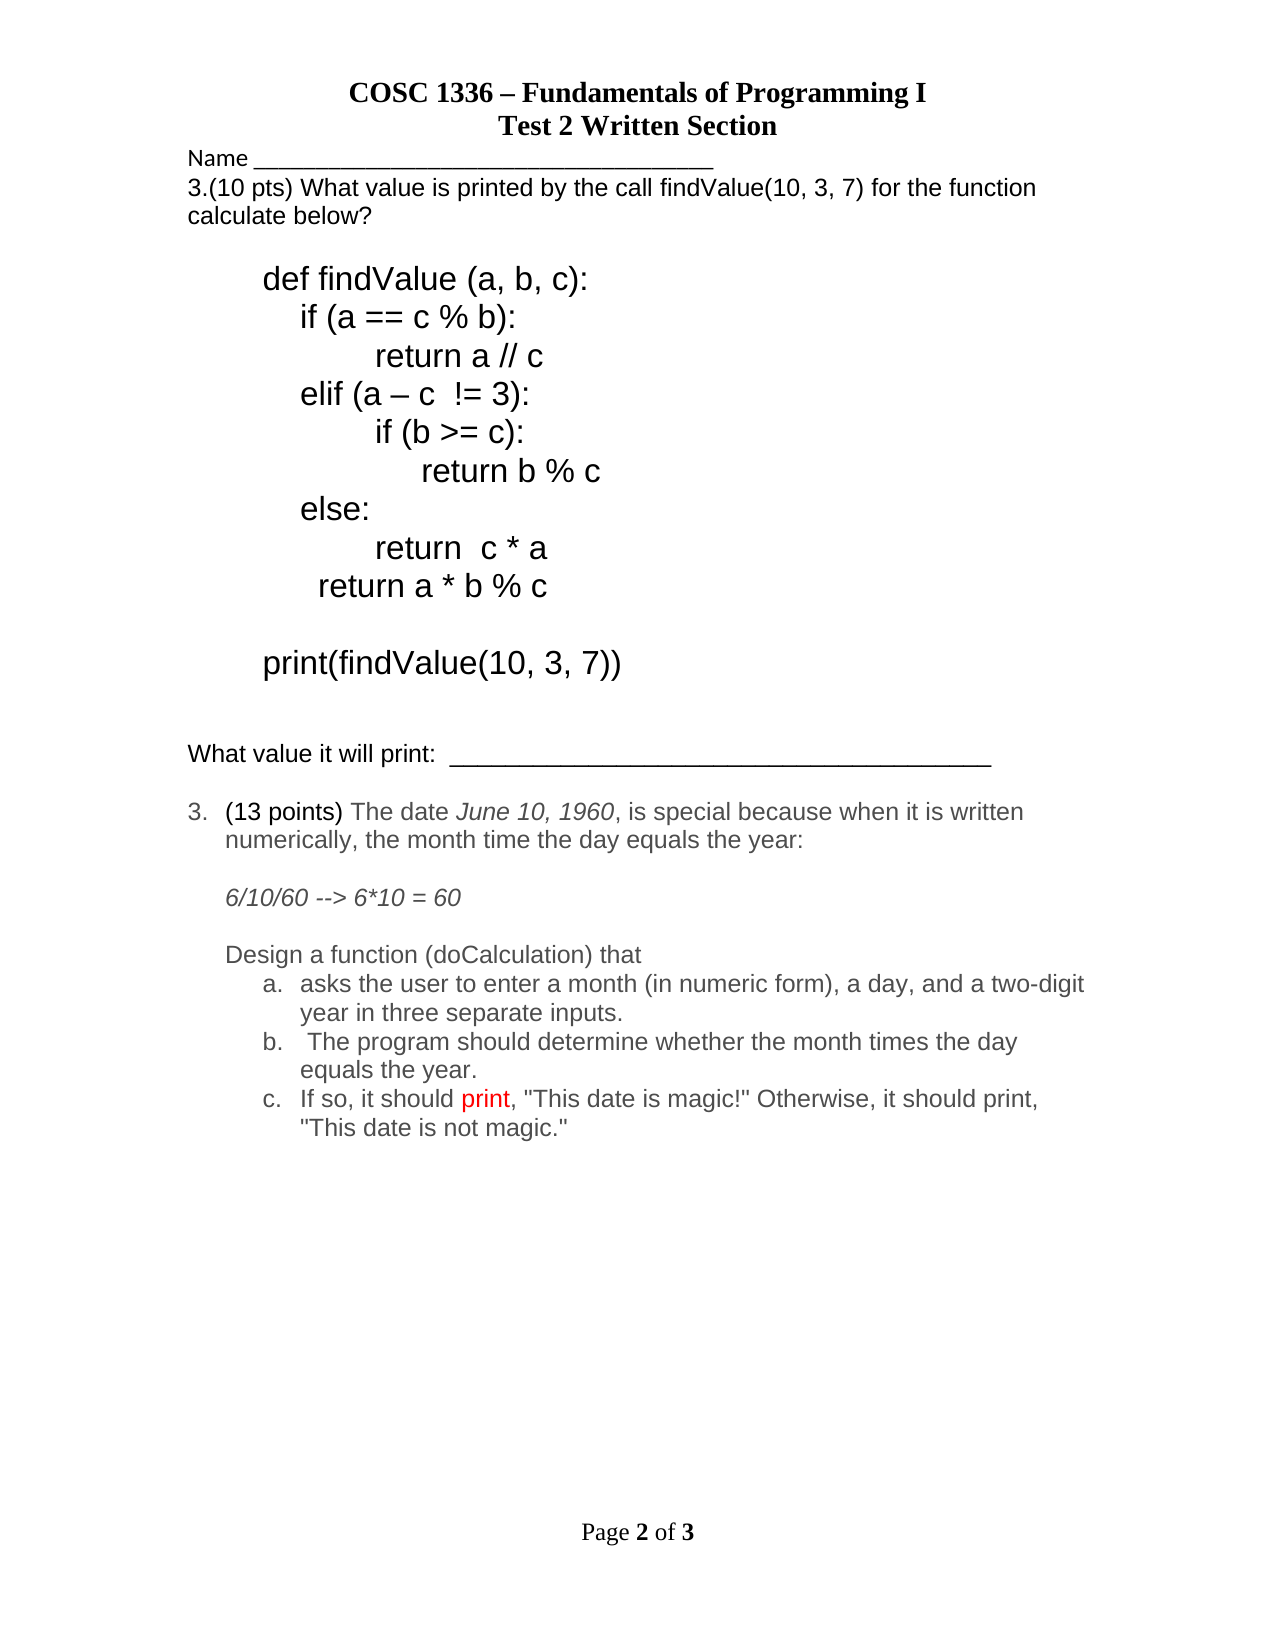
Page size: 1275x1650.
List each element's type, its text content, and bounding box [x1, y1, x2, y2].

list return a // c [300, 336, 1087, 374]
list The program should determine whether the month times the day equals the year. [262, 1027, 1087, 1084]
list If so, it should print, "This date is magic!" Otherwise, it should print, "This date is not magic." [262, 1084, 1087, 1142]
text What value it will print: _______________________________________ [187, 739, 1087, 768]
list if (a == c % b): [300, 297, 1087, 336]
list return a * b % c [262, 566, 1087, 605]
list print(findValue(10, 3, 7)) [262, 643, 1087, 682]
list return c * a [300, 528, 1087, 566]
list return b % c [300, 451, 1087, 489]
list elif (a – c != 3): [300, 374, 1087, 413]
list (13 points) The date June 10, 1960, is special because when it is written numerically, the month time the day equals the year: 6/10/60 --> 6*10 = 60 Design a function (doCalculation) that [187, 797, 1087, 969]
list def findValue (a, b, c): [262, 259, 1087, 297]
list 3.(10 pts) What value is printed by the call findValue(10, 3, 7) for the function calculate below? [187, 173, 1087, 230]
list else: [300, 489, 1087, 528]
list asks the user to enter a month (in numeric form), a day, and a two-digit year in three separate inputs. [262, 969, 1087, 1027]
list if (b >= c): [300, 413, 1087, 451]
